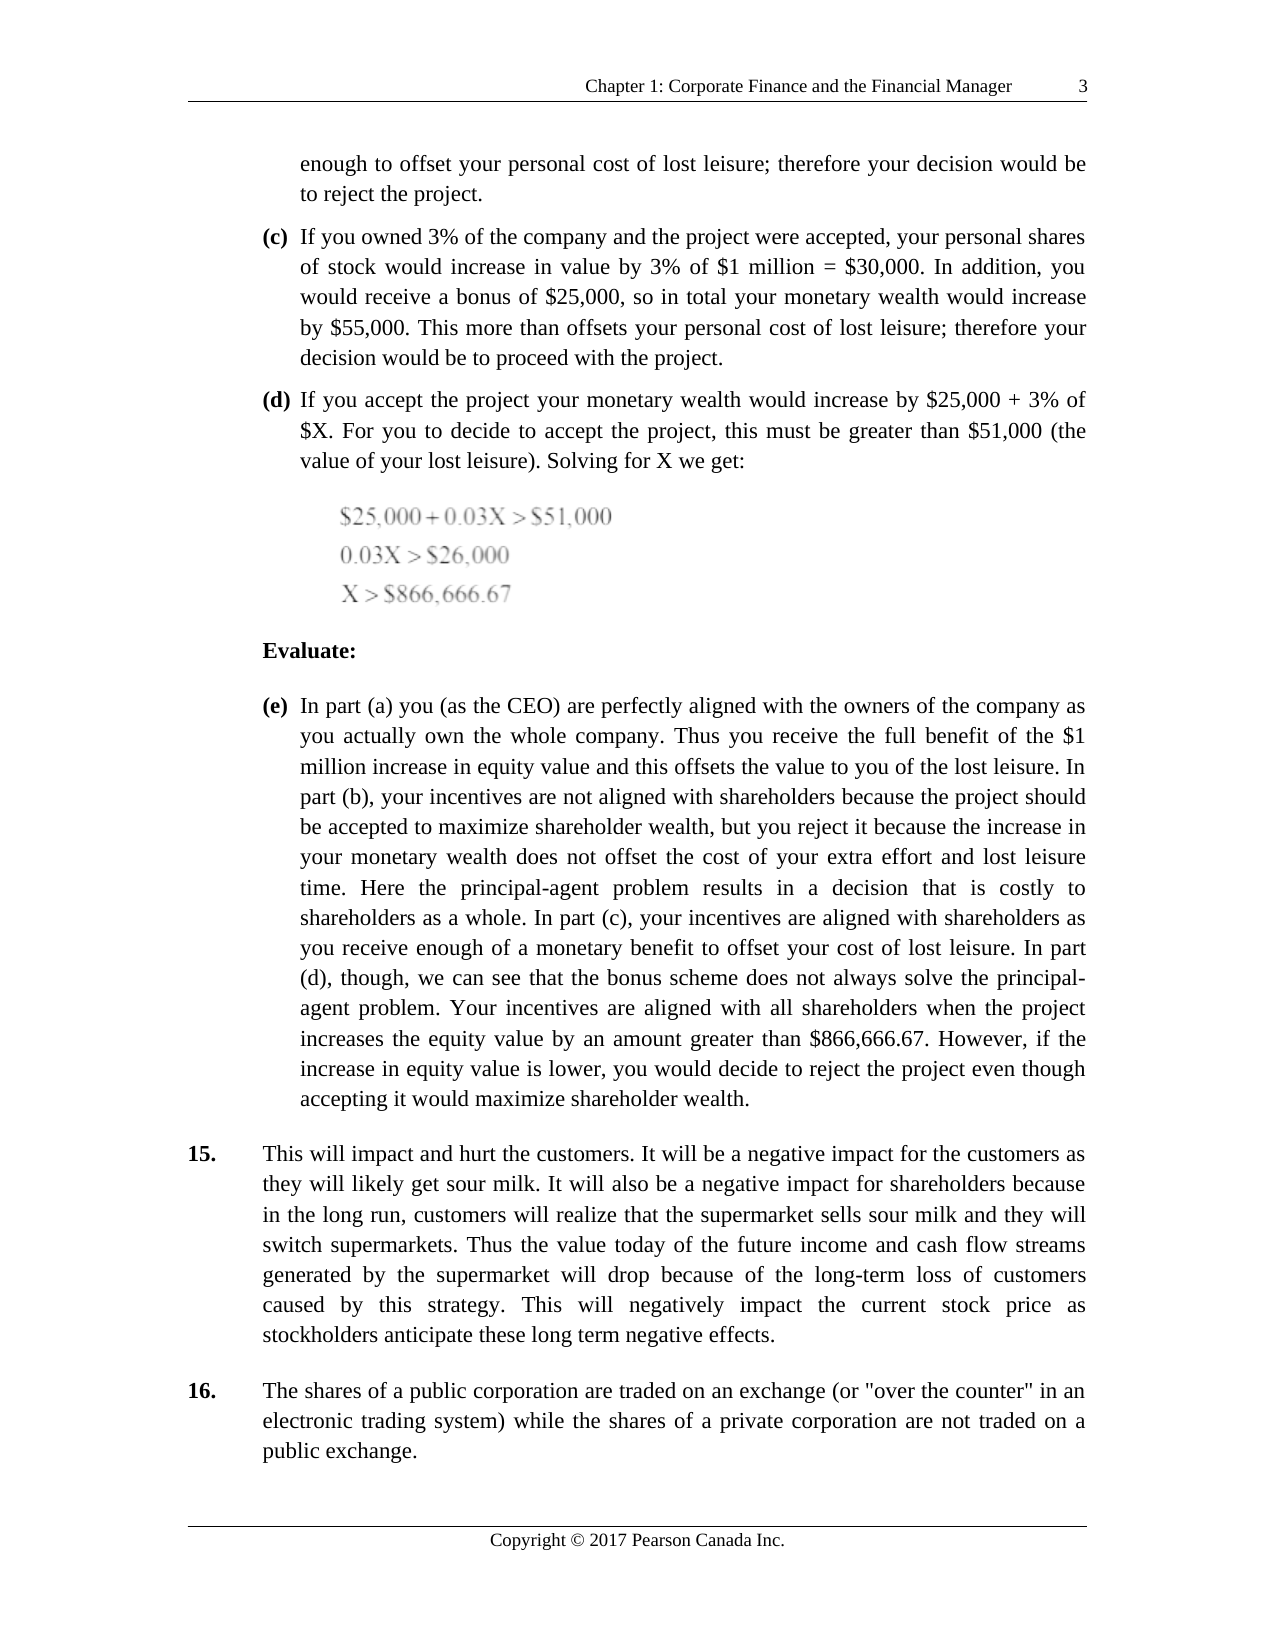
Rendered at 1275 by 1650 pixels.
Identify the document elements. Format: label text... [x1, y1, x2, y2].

list In part (a) you (as the CEO) are perfectly aligned with the owners of the company as you actually own the whole company. Thus you receive the full benefit of the $1 million increase in equity value and this offsets the value to you of the lost leisure. In part (b), your incentives are not aligned with shareholders because the project should be accepted to maximize shareholder wealth, but you reject it because the increase in your monetary wealth does not offset the cost of your extra effort and lost leisure time. Here the principal-agent problem results in a decision that is costly to shareholders as a whole. In part (c), your incentives are aligned with shareholders as you receive enough of a monetary benefit to offset your cost of lost leisure. In part (d), though, we can see that the bonus scheme does not always solve the principal-agent problem. Your incentives are aligned with all shareholders when the project increases the equity value by an amount greater than $866,666.67. However, if the increase in equity value is lower, you would decide to reject the project even though accepting it would maximize shareholder wealth. [262, 692, 1087, 1111]
text 15. This will impact and hurt the customers. It will be a negative impact for the customers as they will likely get sour milk. It will also be a negative impact for shareholders because in the long run, customers will realize that the supermarket sells sour milk and they will switch supermarkets. Thus the value today of the future income and cash flow streams generated by the supermarket will drop because of the long-term loss of customers caused by this strategy. This will negatively impact the current stock price as stockholders anticipate these long term negative effects. [187, 1140, 1087, 1348]
list If you accept the project your monetary wealth would increase by $25,000 + 3% of $X. For you to decide to accept the project, this must be greater than $51,000 (the value of your lost leisure). Solving for X we get: [262, 386, 1087, 473]
text 16. The shares of a public corporation are traded on an exchange (or "over the counter" in an electronic trading system) while the shares of a private corporation are not traded on a public exchange. [187, 1377, 1087, 1463]
text Evaluate: [262, 637, 1087, 663]
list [262, 150, 1087, 207]
list If you owned 3% of the company and the project were accepted, your personal shares of stock would increase in value by 3% of $1 million = $30,000. In addition, you would receive a bonus of $25,000, so in total your monetary wealth would increase by $55,000. This more than offsets your personal cost of lost leisure; therefore your decision would be to proceed with the project. [262, 223, 1087, 370]
